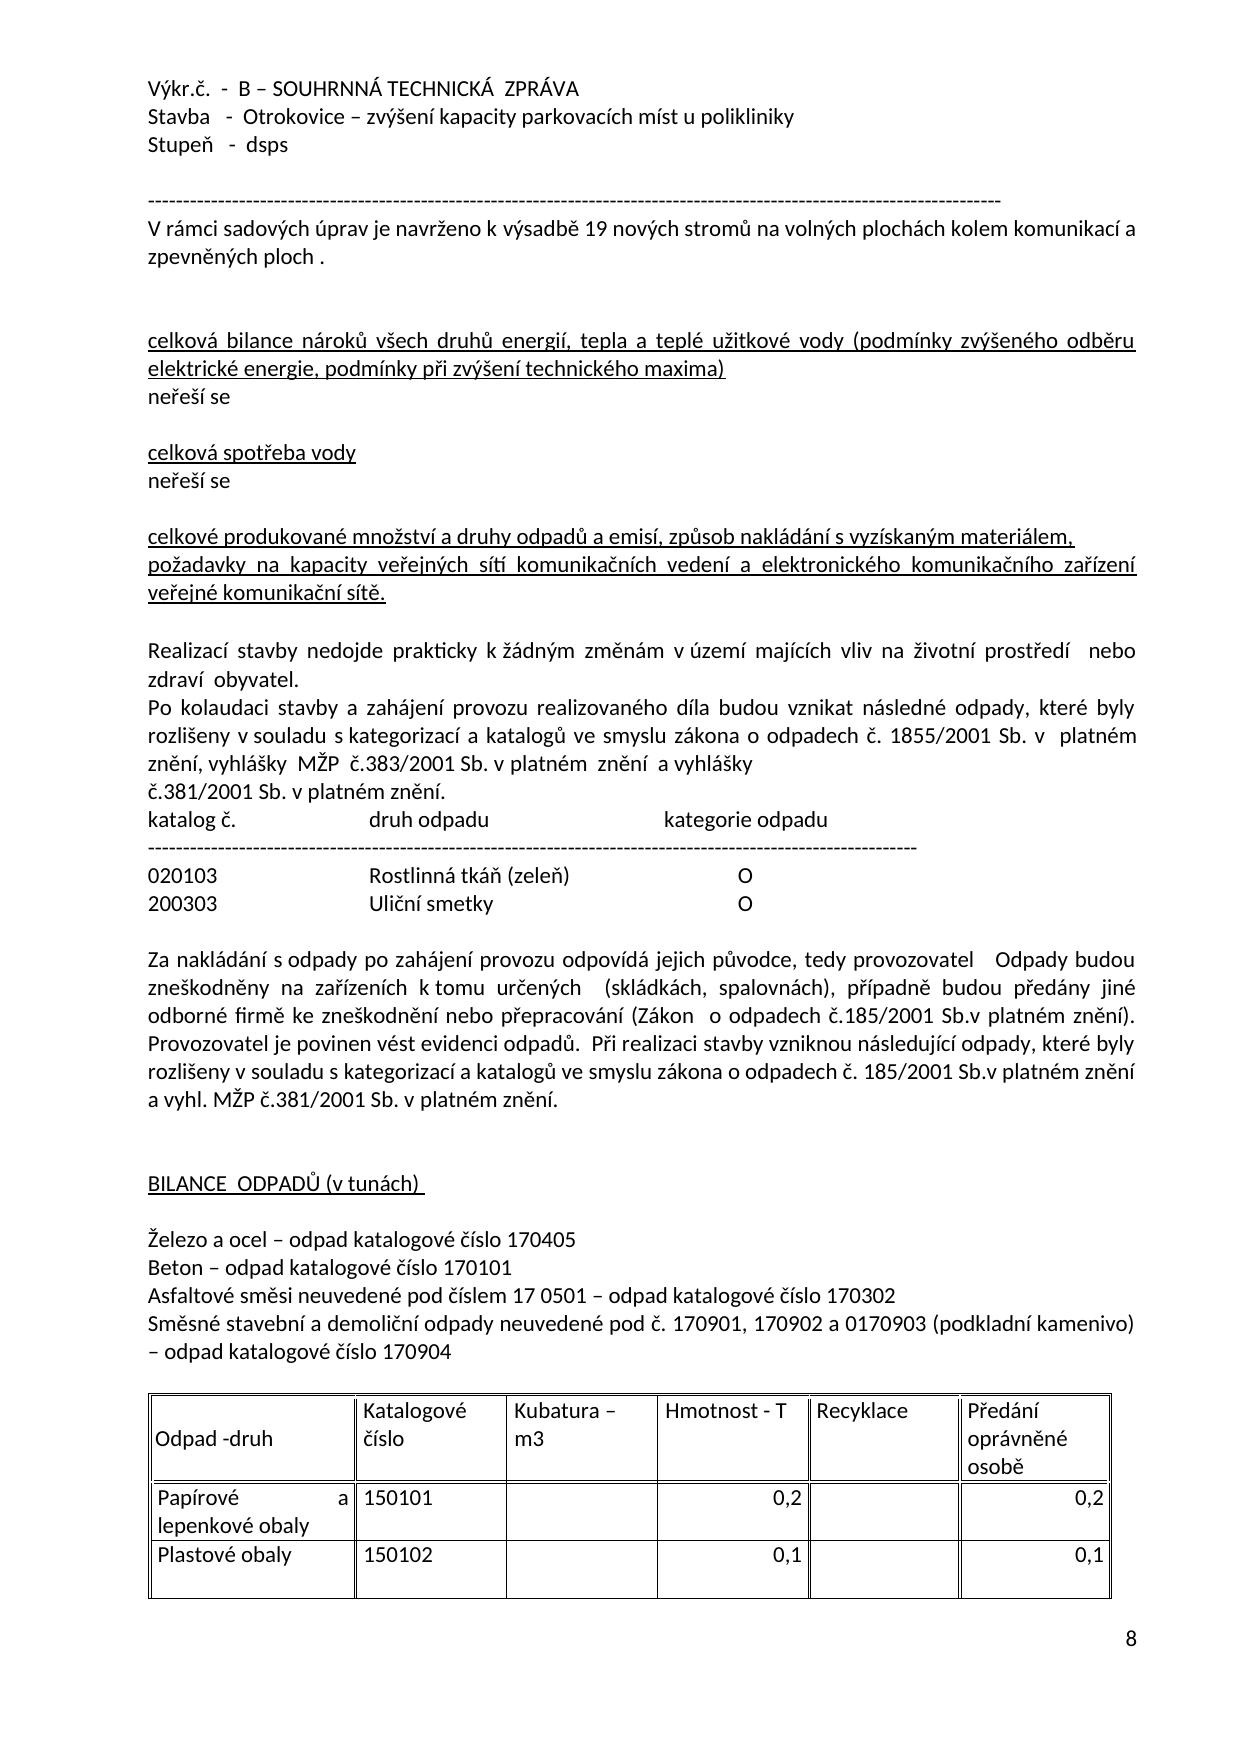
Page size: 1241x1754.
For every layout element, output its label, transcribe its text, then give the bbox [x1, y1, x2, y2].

table_cell Papírové a lepenkové obaly [150, 1480, 356, 1539]
text celková spotřeba vody [148, 438, 1137, 466]
text 200303 Uliční smetky O [148, 889, 1137, 917]
table_cell [507, 1541, 657, 1598]
table_cell [507, 1484, 657, 1539]
text Směsné stavební a demoliční odpady neuvedené pod č. 170901, 170902 a 0170903 (podkladní kamenivo) – odpad katalogové číslo 170904 [148, 1309, 1137, 1365]
table_cell Plastové obaly [152, 1541, 354, 1598]
text neřeší se [148, 466, 1137, 494]
text požadavky na kapacity veřejných sítí komunikačních vedení a elektronického komunikačního zařízení veřejné komunikační sítě. [148, 550, 1137, 574]
table_header Kubatura – m3 [507, 1396, 657, 1480]
table_header Hmotnost - T [658, 1396, 809, 1480]
text Železo a ocel – odpad katalogové číslo 170405 [148, 1225, 1137, 1253]
table_cell 0,2 [658, 1484, 808, 1539]
text katalog č. druh odpadu kategorie odpadu [148, 805, 1137, 833]
text č.381/2001 Sb. v platném znění. [148, 777, 1137, 805]
text 020103 Rostlinná tkáň (zeleň) O [148, 861, 1137, 889]
text Po kolaudaci stavby a zahájení provozu realizovaného díla budou vznikat následné odpady, které byly rozlišeny v souladu s kategorizací a katalogů ve smyslu zákona o odpadech č. 1855/2001 Sb. v platném znění, vyhlášky MŽP č.383/2001 Sb. v platném znění a vyhlášky [148, 693, 1137, 777]
text Realizací stavby nedojde prakticky k žádným změnám v území majících vliv na životní prostředí nebo zdraví obyvatel. [148, 637, 1137, 693]
table_header Předání oprávněné osobě [960, 1396, 1109, 1480]
text Asfaltové směsi neuvedené pod číslem 17 0501 – odpad katalogové číslo 170302 [148, 1281, 1137, 1309]
text Beton – odpad katalogové číslo 170101 [148, 1253, 1137, 1281]
table_header Recyklace [809, 1394, 960, 1480]
table_cell 150101 [357, 1484, 506, 1539]
text celkové produkované množství a druhy odpadů a emisí, způsob nakládání s vyzískaným materiálem, [148, 522, 1137, 550]
table_cell 0,1 [658, 1541, 808, 1598]
text -------------------------------------------------------------------------------------------------------------- [148, 833, 1137, 861]
table_cell 150102 [357, 1541, 506, 1598]
text BILANCE ODPADŮ (v tunách) [148, 1169, 1137, 1197]
table_cell 0,2 [960, 1480, 1111, 1539]
table_cell [811, 1484, 958, 1539]
text V rámci sadových úprav je navrženo k výsadbě 19 nových stromů na volných plochách kolem komunikací a zpevněných ploch . [148, 214, 1137, 270]
table_header Katalogové číslo [356, 1396, 506, 1480]
text Za nakládání s odpady po zahájení provozu odpovídá jejich původce, tedy provozovatel Odpady budou zneškodněny na zařízeních k tomu určených (skládkách, spalovnách), případně budou předány jiné odborné firmě ke zneškodnění nebo přepracování (Zákon o odpadech č.185/2001 Sb.v platném znění). Provozovatel je povinen vést evidenci odpadů. Při realizaci stavby vzniknou následující odpady, které byly rozlišeny v souladu s kategorizací a katalogů ve smyslu zákona o odpadech č. 185/2001 Sb.v platném znění a vyhl. MŽP č.381/2001 Sb. v platném znění. [148, 945, 1137, 1113]
table_header Odpad -druh [150, 1394, 356, 1480]
table_cell [811, 1541, 958, 1598]
text celková bilance nároků všech druhů energií, tepla a teplé užitkové vody (podmínky zvýšeného odběru elektrické energie, podmínky při zvýšení technického maxima) [148, 326, 1137, 382]
text požadavky na kapacity veřejných sítí komunikačních vedení a elektronického komunikačního zařízení veřejné komunikační sítě. [148, 576, 1137, 606]
table_cell 0,1 [962, 1541, 1109, 1598]
text neřeší se [148, 382, 1137, 410]
